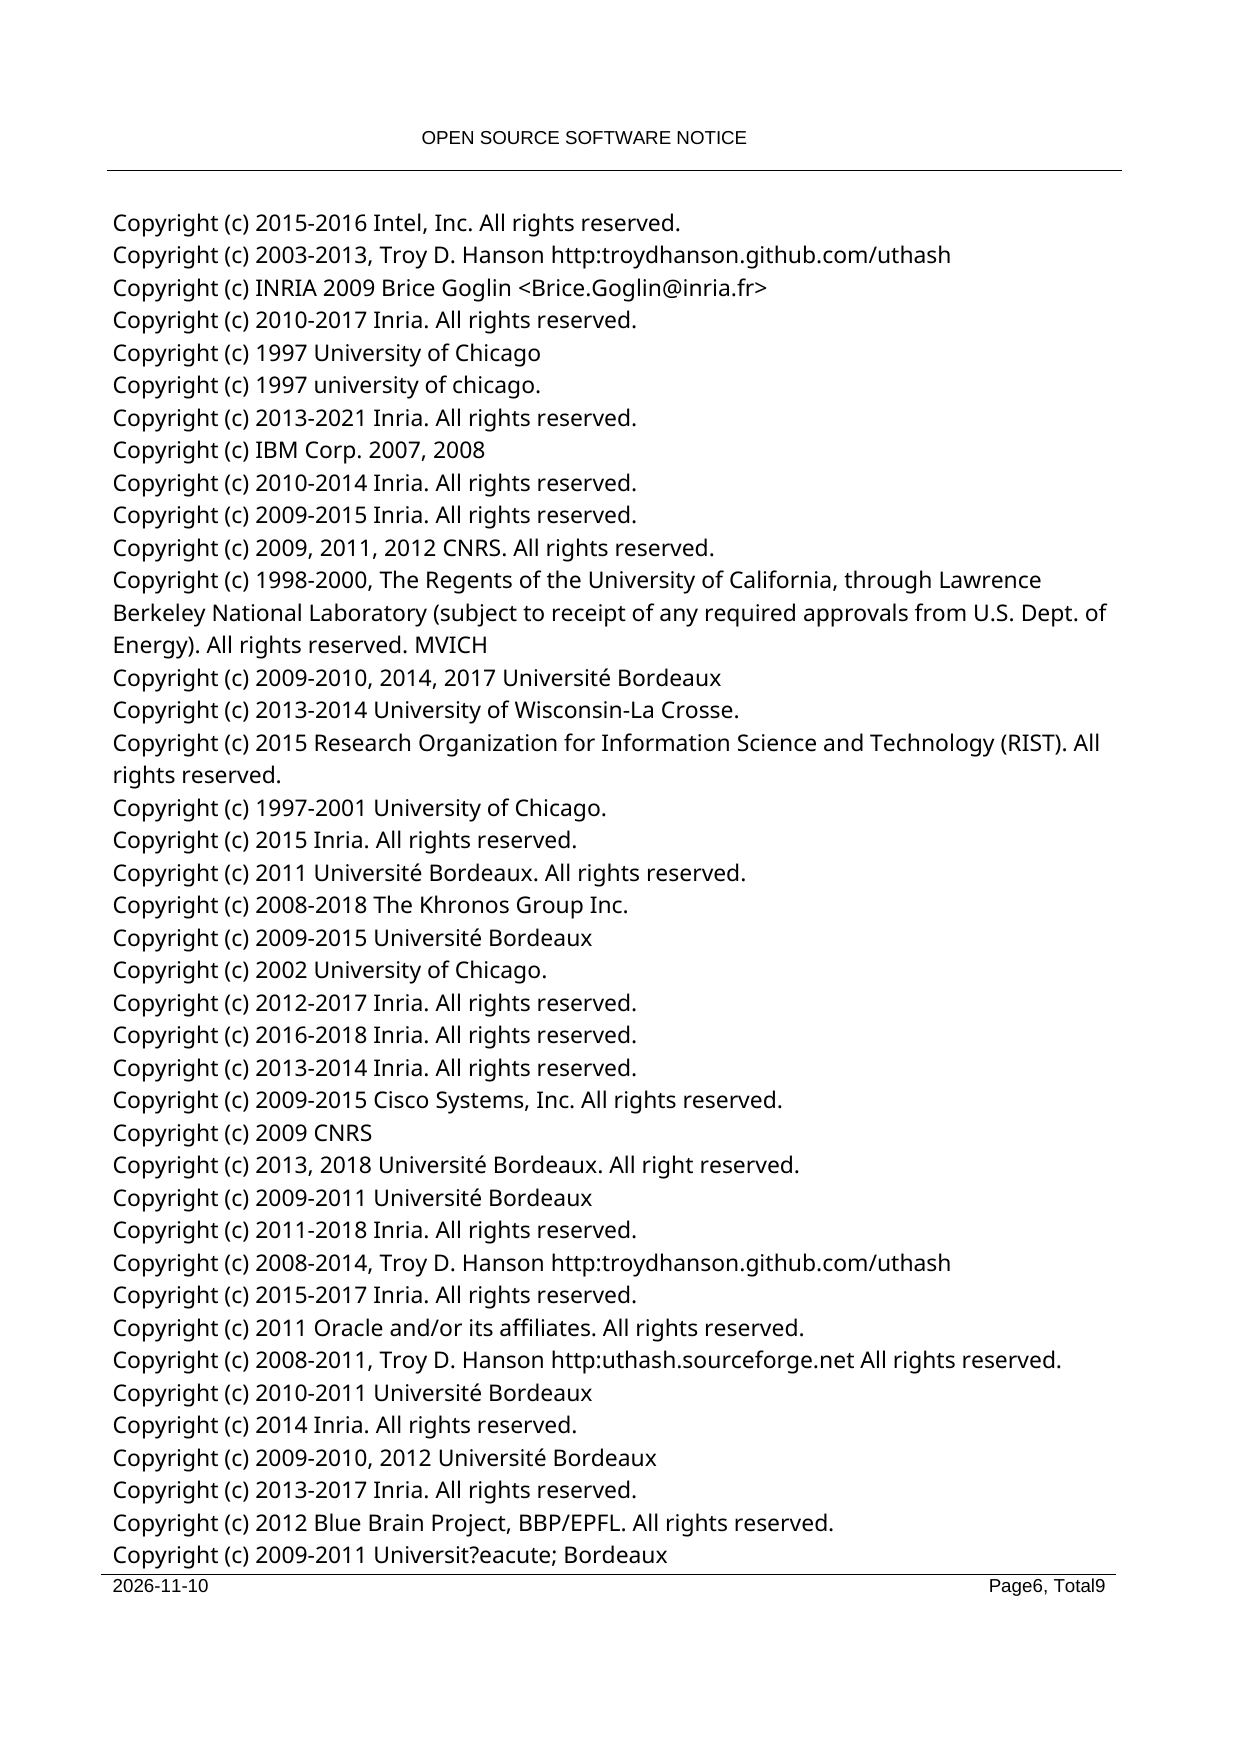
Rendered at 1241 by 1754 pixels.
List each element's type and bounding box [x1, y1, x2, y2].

text [112, 206, 1128, 1571]
